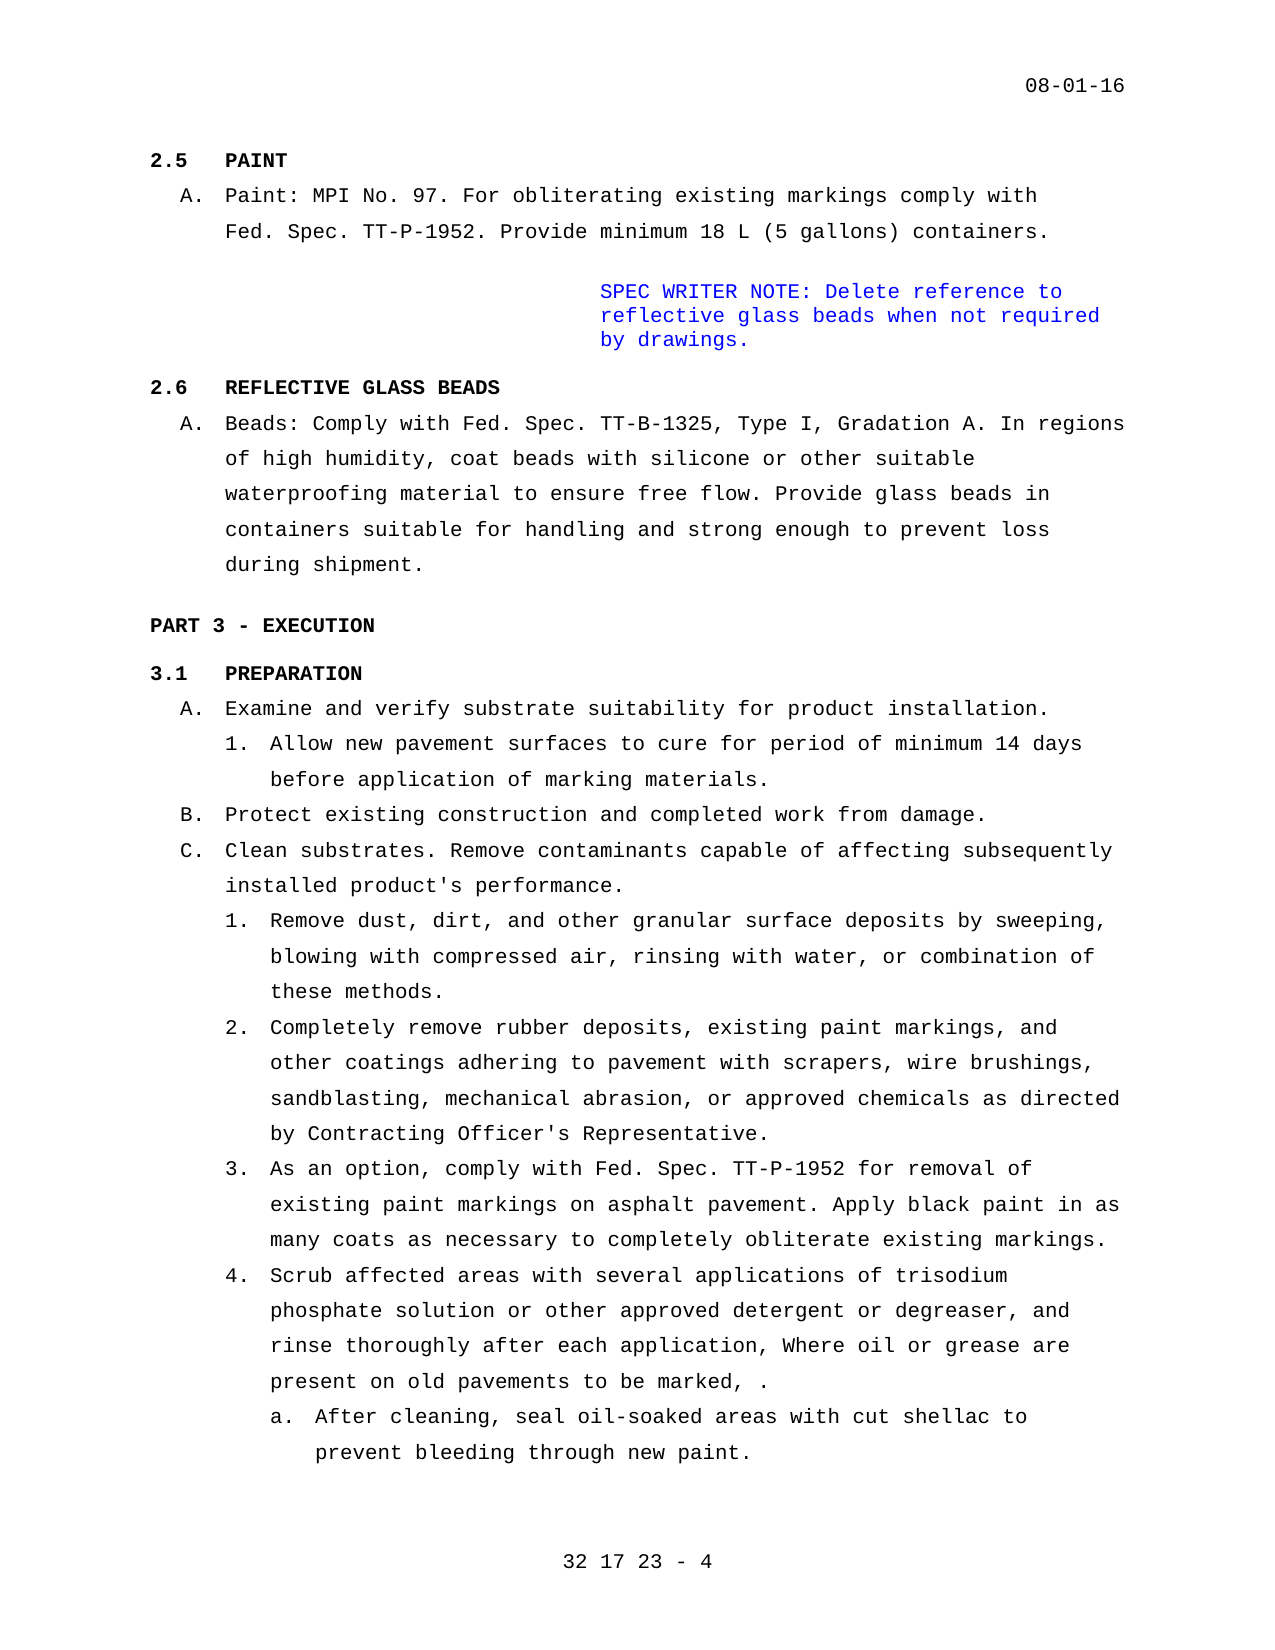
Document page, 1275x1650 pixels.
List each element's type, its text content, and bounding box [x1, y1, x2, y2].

text Scrub affected areas with several applications of trisodium phosphate solution or other approved detergent or degreaser, and rinse thoroughly after each application, Where oil or grease are present on old pavements to be marked, . [225, 1265, 1125, 1394]
text Examine and verify substrate suitability for product installation. [180, 698, 1125, 722]
text Completely remove rubber deposits, existing paint markings, and other coatings adhering to pavement with scrapers, wire brushings, sandblasting, mechanical abrasion, or approved chemicals as directed by Contracting Officer's Representative. [225, 1017, 1125, 1147]
text Protect existing construction and completed work from damage. [180, 804, 1125, 828]
text PREPARATION [150, 663, 1125, 686]
text EXECUTION [150, 615, 1125, 638]
text REFLECTIVE GLASS BEADS [150, 377, 1125, 401]
text Clean substrates. Remove contaminants capable of affecting subsequently installed product's performance. [180, 840, 1125, 899]
text Paint: MPI No. 97. For obliterating existing markings comply with Fed. Spec. TT-P-1952. Provide minimum 18 L (5 gallons) containers. [180, 185, 1125, 244]
text PAINT [150, 150, 1125, 174]
text Remove dust, dirt, and other granular surface deposits by sweeping, blowing with compressed air, rinsing with water, or combination of these methods. [225, 911, 1125, 1005]
text As an option, comply with Fed. Spec. TT-P-1952 for removal of existing paint markings on asphalt pavement. Apply black paint in as many coats as necessary to completely obliterate existing markings. [225, 1158, 1125, 1253]
text After cleaning, seal oil-soaked areas with cut shellac to prevent bleeding through new paint. [270, 1406, 1125, 1465]
text SPEC WRITER NOTE: Delete reference to reflective glass beads when not required by drawings. [600, 281, 1125, 352]
text Allow new pavement surfaces to cure for period of minimum 14 days before application of marking materials. [225, 733, 1125, 792]
text Beads: Comply with Fed. Spec. TT-B-1325, Type I, Gradation A. In regions of high humidity, coat beads with silicone or other suitable waterproofing material to ensure free flow. Provide glass beads in containers suitable for handling and strong enough to prevent loss during shipment. [180, 413, 1125, 578]
